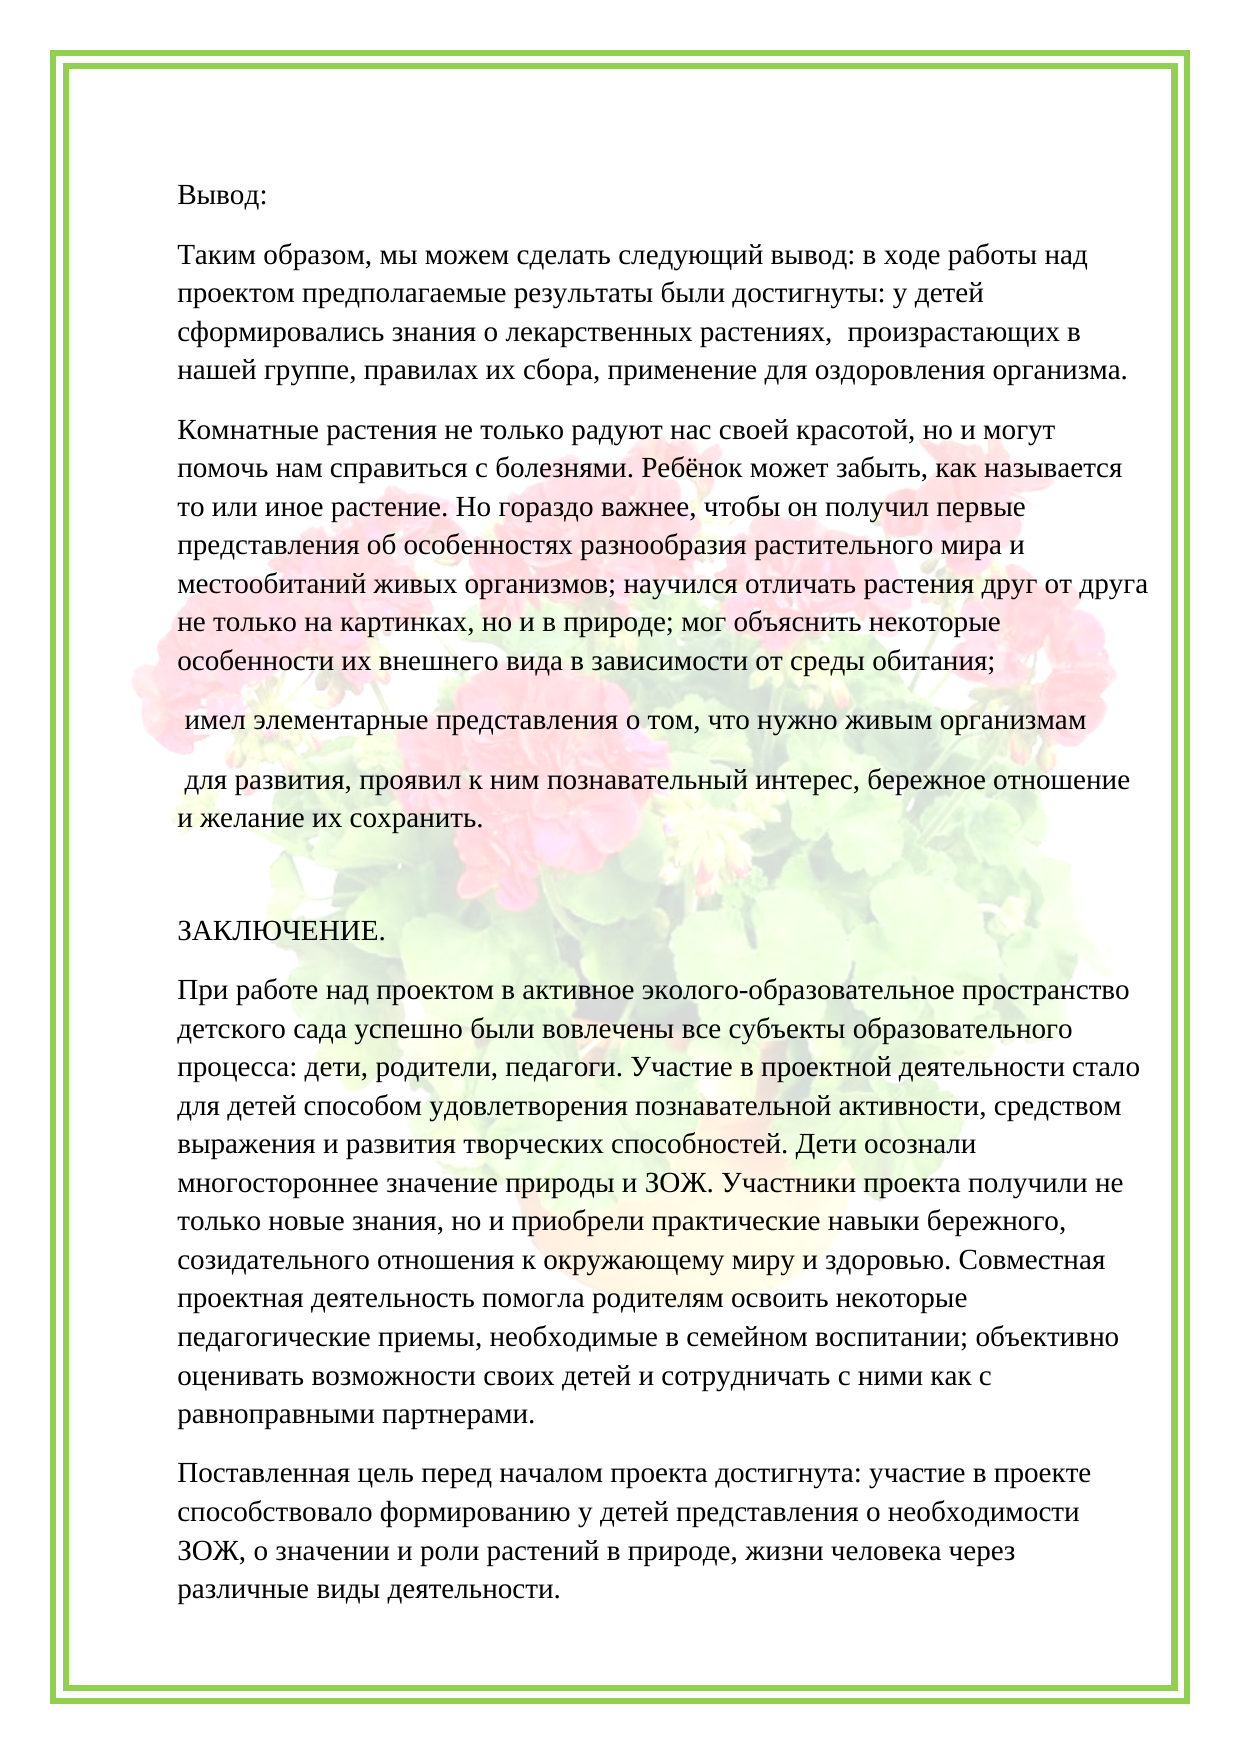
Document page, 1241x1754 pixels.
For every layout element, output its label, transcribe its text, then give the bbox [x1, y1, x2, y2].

text для развития, проявил к ним познавательный интерес, бережное отношение и желание их сохранить. [177, 762, 1152, 834]
text ЗАКЛЮЧЕНИЕ. [177, 913, 1152, 946]
text Комнатные растения не только радуют нас своей красотой, но и могут помочь нам справиться с болезнями. Ребёнок может забыть, как называется то или иное растение. Но гораздо важнее, чтобы он получил первые представления об особенностях разнообразия растительного мира и местообитаний живых организмов; научился отличать растения друг от друга не только на картинках, но и в природе; мог объяснить некоторые особенности их внешнего вида в зависимости от среды обитания; [177, 412, 1152, 677]
text Поставленная цель перед началом проекта достигнута: участие в проекте способствовало формированию у детей представления о необходимости ЗОЖ, о значении и роли растений в природе, жизни человека через различные виды деятельности. [177, 1456, 1152, 1605]
text имел элементарные представления о том, что нужно живым организмам [177, 702, 1152, 736]
text При работе над проектом в активное эколого-образовательное пространство детского сада успешно были вовлечены все субъекты образовательного процесса: дети, родители, педагоги. Участие в проектной деятельности стало для детей способом удовлетворения познавательной активности, средством выражения и развития творческих способностей. Дети осознали многостороннее значение природы и ЗОЖ. Участники проекта получили не только новые знания, но и приобрели практические навыки бережного, созидательного отношения к окружающему миру и здоровью. Совместная проектная деятельность помогла родителям освоить некоторые педагогические приемы, необходимые в семейном воспитании; объективно оценивать возможности своих детей и сотрудничать с ними как с равноправными партнерами. [177, 972, 1152, 1430]
text Вывод: [177, 177, 1152, 211]
text Таким образом, мы можем сделать следующий вывод: в ходе работы над проектом предполагаемые результаты были достигнуты: у детей сформировались знания о лекарственных растениях, произрастающих в нашей группе, правилах их сбора, применение для оздоровления организма. [177, 237, 1152, 386]
